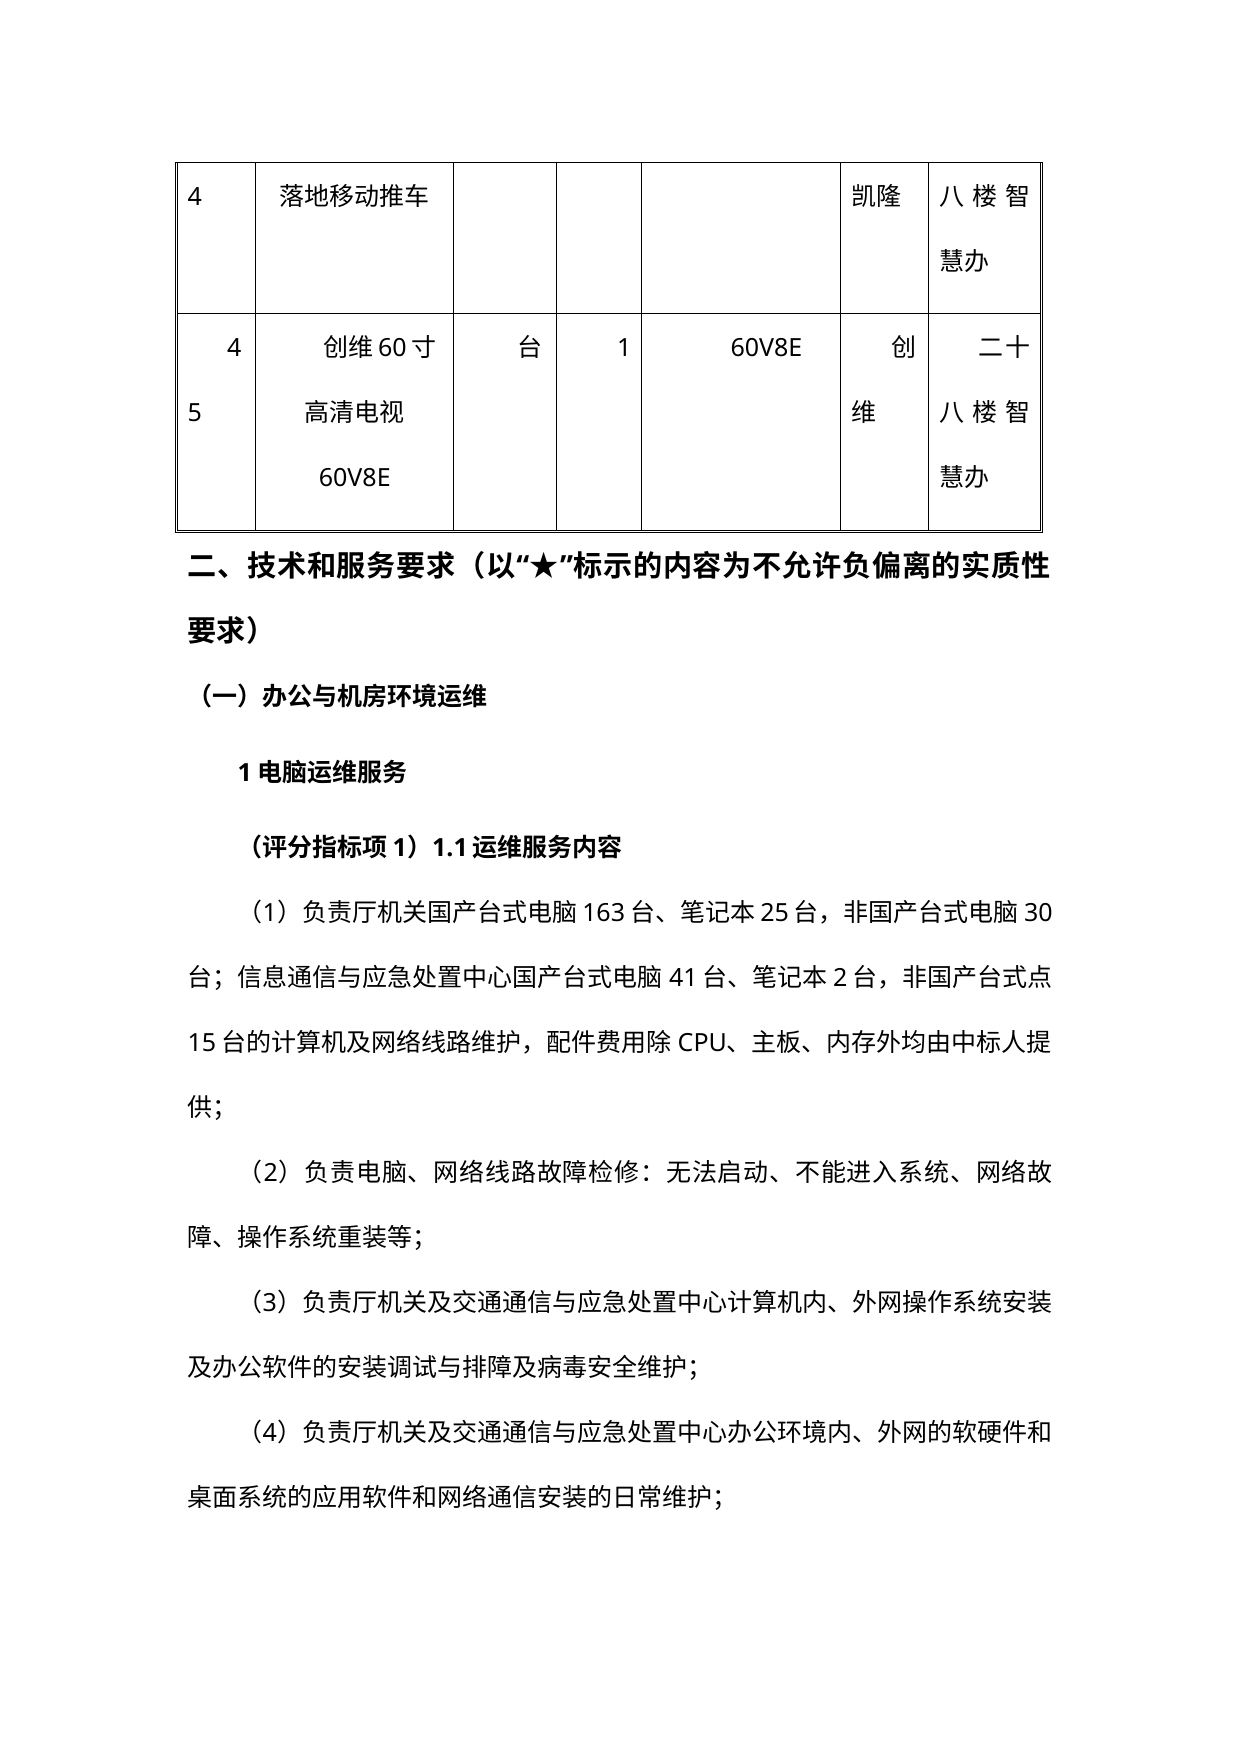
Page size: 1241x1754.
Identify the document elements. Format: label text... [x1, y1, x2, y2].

text 1电脑运维服务 [187, 739, 1053, 804]
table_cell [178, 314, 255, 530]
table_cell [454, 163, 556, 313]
text （一）办公与机房环境运维 [187, 663, 1053, 728]
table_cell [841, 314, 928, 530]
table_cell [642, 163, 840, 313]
text （2）负责电脑、网络线路故障检修：无法启动、不能进入系统、网络故障、操作系统重装等； [187, 1140, 1053, 1270]
text （3）负责厅机关及交通通信与应急处置中心计算机内、外网操作系统安装及办公软件的安装调试与排障及病毒安全维护； [187, 1270, 1053, 1400]
text （1）负责厅机关国产台式电脑163台、笔记本25台，非国产台式电脑30台；信息通信与应急处置中心国产台式电脑41台、笔记本2台，非国产台式点15台的计算机及网络线路维护，配件费用除CPU、主板、内存外均由中标人提供； [187, 880, 1053, 1140]
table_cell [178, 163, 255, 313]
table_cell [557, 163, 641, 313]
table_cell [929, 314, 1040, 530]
text （评分指标项1）1.1运维服务内容 [187, 815, 1053, 880]
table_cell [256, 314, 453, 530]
text 二、技术和服务要求（以“★”标示的内容为不允许负偏离的实质性要求） [187, 533, 1053, 663]
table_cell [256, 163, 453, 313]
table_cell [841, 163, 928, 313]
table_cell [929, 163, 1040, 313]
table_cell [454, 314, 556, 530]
text （4）负责厅机关及交通通信与应急处置中心办公环境内、外网的软硬件和桌面系统的应用软件和网络通信安装的日常维护； [187, 1400, 1053, 1530]
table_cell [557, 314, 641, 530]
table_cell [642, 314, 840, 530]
